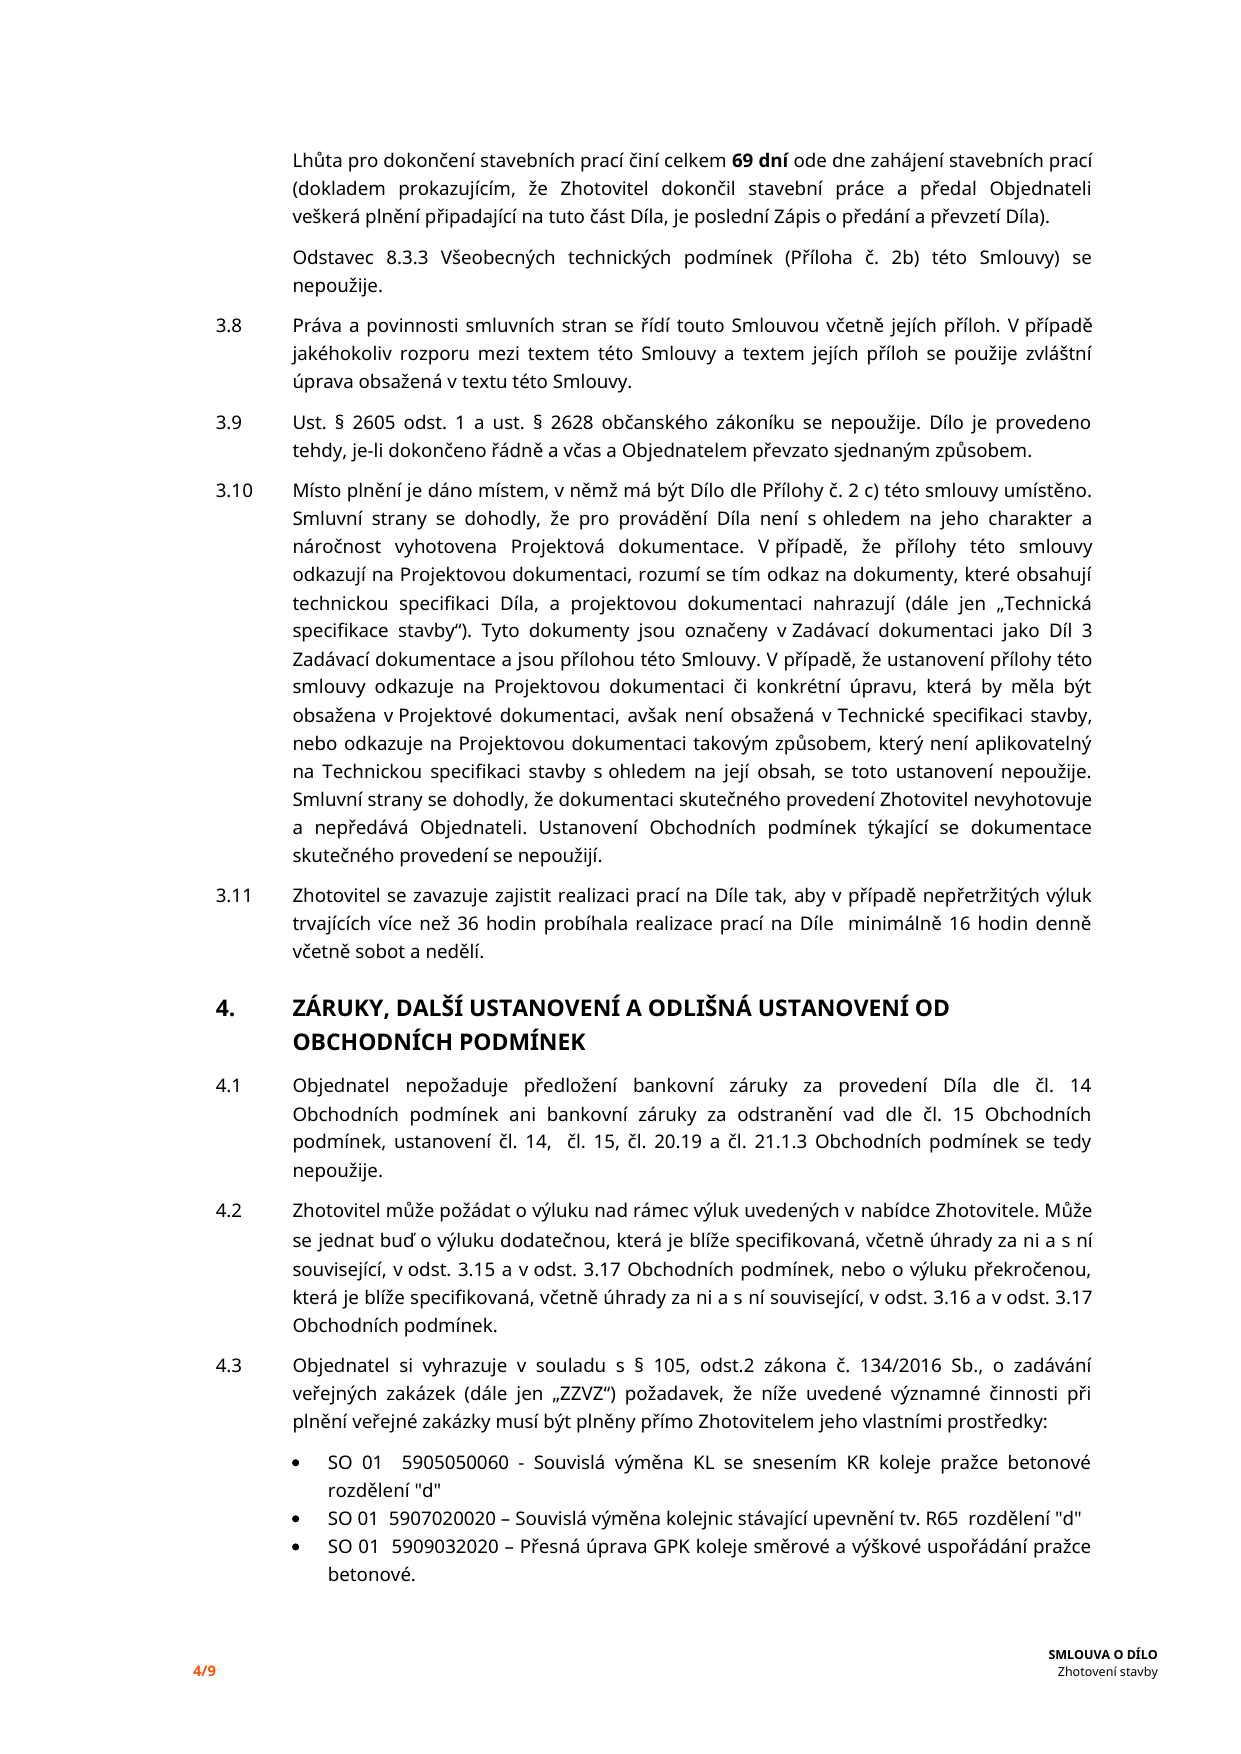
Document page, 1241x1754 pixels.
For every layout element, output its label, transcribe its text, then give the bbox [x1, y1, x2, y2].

text ZÁRUKY, DALŠÍ USTANOVENÍ A ODLIŠNÁ USTANOVENÍ OD OBCHODNÍCH PODMÍNEK [216, 992, 1093, 1057]
text Objednatel si vyhrazuje v souladu s § 105, odst.2 zákona č. 134/2016 Sb., o zadávání veřejných zakázek (dále jen „ZZVZ“) požadavek, že níže uvedené významné činnosti při plnění veřejné zakázky musí být plněny přímo Zhotovitelem jeho vlastními prostředky: [216, 1353, 1093, 1434]
text Objednatel nepožaduje předložení bankovní záruky za provedení Díla dle čl. 14 Obchodních podmínek ani bankovní záruky za odstranění vad dle čl. 15 Obchodních podmínek, ustanovení čl. 14, čl. 15, čl. 20.19 a čl. 21.1.3 Obchodních podmínek se tedy nepoužije. [216, 1073, 1093, 1182]
text Zhotovitel se zavazuje zajistit realizaci prací na Díle tak, aby v případě nepřetržitých výluk trvajících více než 36 hodin probíhala realizace prací na Díle minimálně 16 hodin denně včetně sobot a nedělí. [216, 882, 1093, 964]
text SO 01 5909032020 – Přesná úprava GPK koleje směrové a výškové uspořádání pražce betonové. [292, 1533, 1093, 1587]
text Ust. § 2605 odst. 1 a ust. § 2628 občanského zákoníku se nepoužije. Dílo je provedeno tehdy, je-li dokončeno řádně a včas a Objednatelem převzato sjednaným způsobem. [216, 409, 1093, 463]
text Zhotovitel může požádat o výluku nad rámec výluk uvedených v nabídce Zhotovitele. Může se jednat buď o výluku dodatečnou, která je blíže specifikovaná, včetně úhrady za ni a s ní související, v odst. 3.15 a v odst. 3.17 Obchodních podmínek, nebo o výluku překročenou, která je blíže specifikovaná, včetně úhrady za ni a s ní související, v odst. 3.16 a v odst. 3.17 Obchodních podmínek. [216, 1197, 1093, 1338]
text SO 01 5905050060 - Souvislá výměna KL se snesením KR koleje pražce betonové rozdělení "d" [292, 1449, 1093, 1503]
text Lhůta pro dokončení stavebních prací činí celkem 69 dní ode dne zahájení stavebních prací (dokladem prokazujícím, že Zhotovitel dokončil stavební práce a předal Objednateli veškerá plnění připadající na tuto část Díla, je poslední Zápis o předání a převzetí Díla). [292, 147, 1093, 229]
text Práva a povinnosti smluvních stran se řídí touto Smlouvou včetně jejích příloh. V případě jakéhokoliv rozporu mezi textem této Smlouvy a textem jejích příloh se použije zvláštní úprava obsažená v textu této Smlouvy. [216, 313, 1093, 394]
text Místo plnění je dáno místem, v němž má být Dílo dle Přílohy č. 2 c) této smlouvy umístěno. Smluvní strany se dohodly, že pro provádění Díla není s ohledem na jeho charakter a náročnost vyhotovena Projektová dokumentace. V případě, že přílohy této smlouvy odkazují na Projektovou dokumentaci, rozumí se tím odkaz na dokumenty, které obsahují technickou specifikaci Díla, a projektovou dokumentaci nahrazují (dále jen „Technická specifikace stavby“). Tyto dokumenty jsou označeny v Zadávací dokumentaci jako Díl 3 Zadávací dokumentace a jsou přílohou této Smlouvy. V případě, že ustanovení přílohy této smlouvy odkazuje na Projektovou dokumentaci či konkrétní úpravu, která by měla být obsažena v Projektové dokumentaci, avšak není obsažená v Technické specifikaci stavby, nebo odkazuje na Projektovou dokumentaci takovým způsobem, který není aplikovatelný na Technickou specifikaci stavby s ohledem na její obsah, se toto ustanovení nepoužije. Smluvní strany se dohodly, že dokumentaci skutečného provedení Zhotovitel nevyhotovuje a nepředává Objednateli. Ustanovení Obchodních podmínek týkající se dokumentace skutečného provedení se nepoužijí. [216, 478, 1093, 867]
text Odstavec 8.3.3 Všeobecných technických podmínek (Příloha č. 2b) této Smlouvy) se nepoužije. [292, 244, 1093, 298]
text SO 01 5907020020 – Souvislá výměna kolejnic stávající upevnění tv. R65 rozdělení "d" [292, 1505, 1093, 1531]
